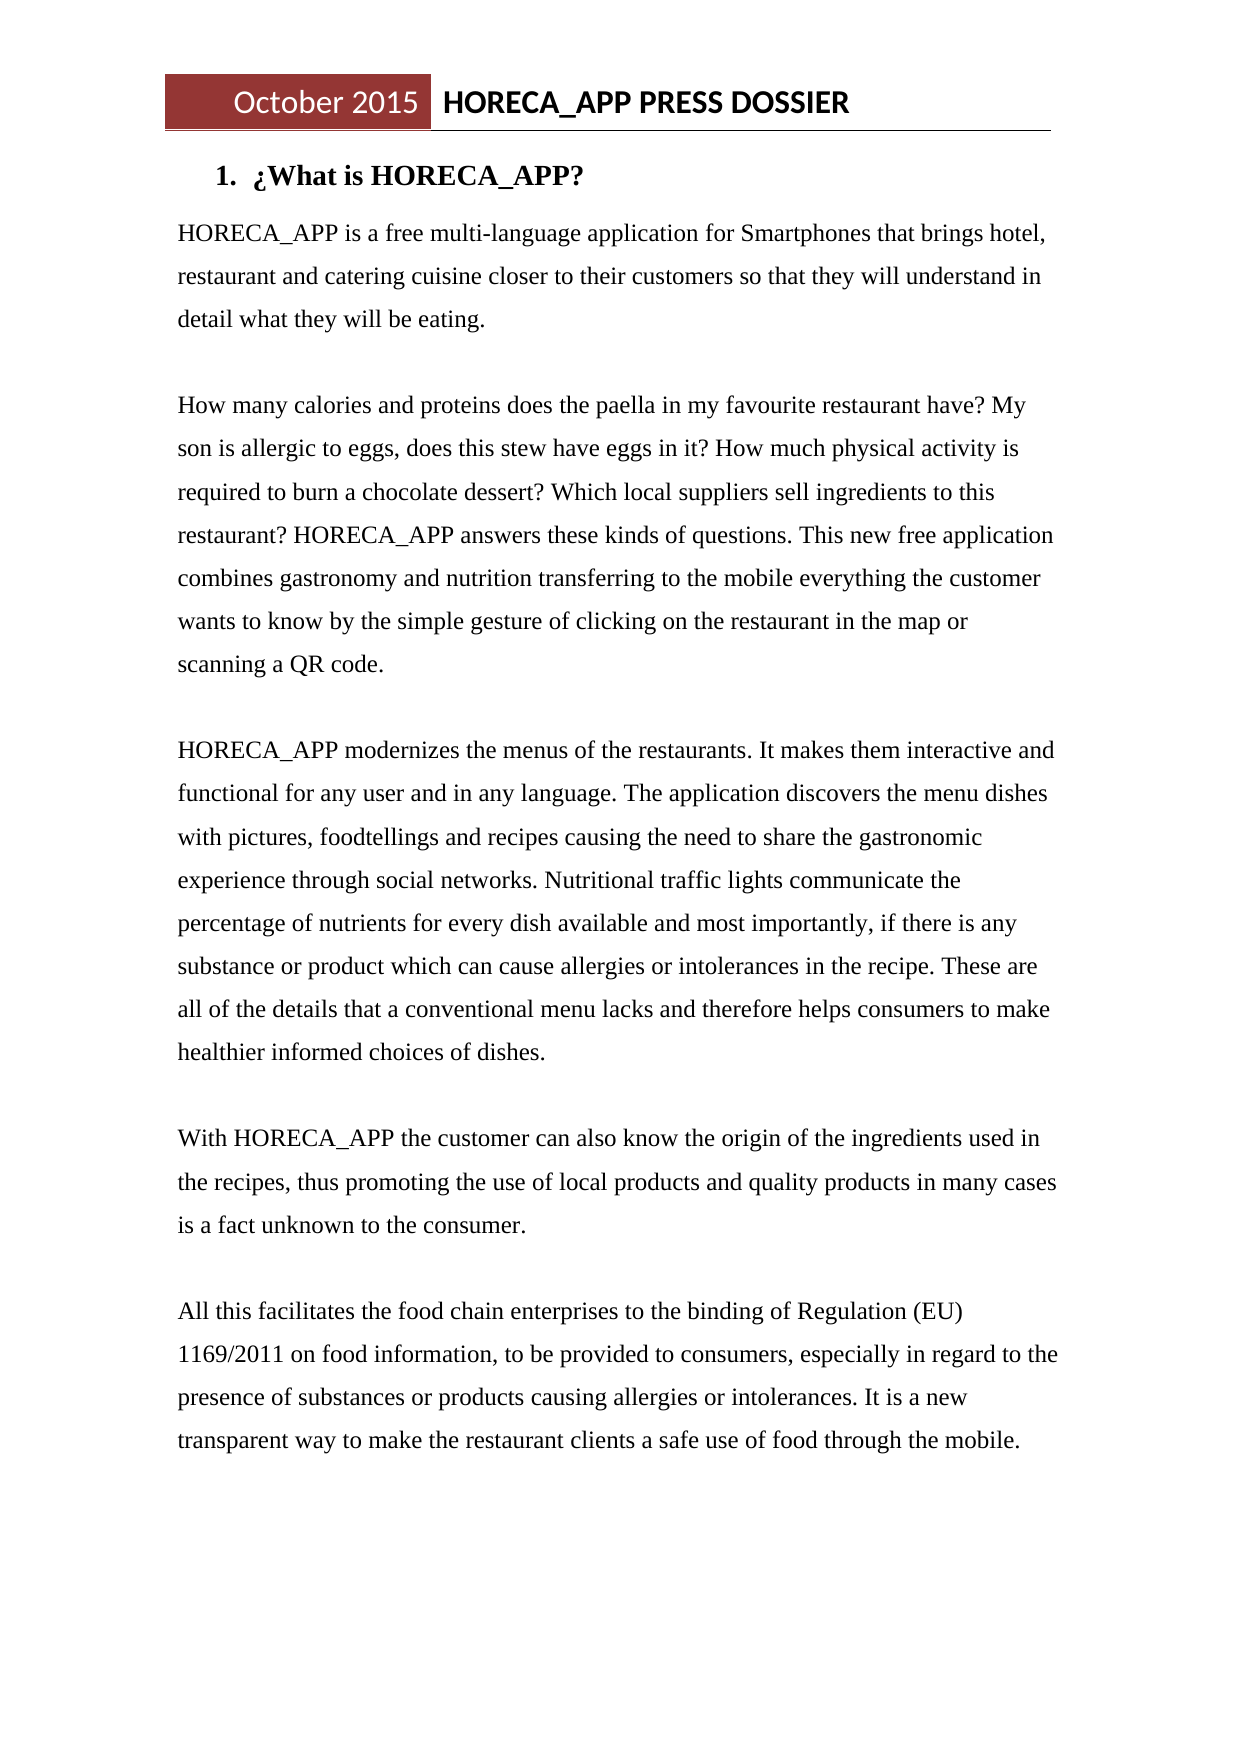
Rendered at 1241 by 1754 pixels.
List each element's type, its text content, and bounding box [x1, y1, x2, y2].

text HORECA_APP modernizes the menus of the restaurants. It makes them interactive and functional for any user and in any language. The application discovers the menu dishes with pictures, foodtellings and recipes causing the need to share the gastronomic experience through social networks. Nutritional traffic lights communicate the percentage of nutrients for every dish available and most importantly, if there is any substance or product which can cause allergies or intolerances in the recipe. These are all of the details that a conventional menu lacks and therefore helps consumers to make healthier informed choices of dishes. [177, 735, 1063, 1066]
text All this facilitates the food chain enterprises to the binding of Regulation (EU) 1169/2011 on food information, to be provided to consumers, especially in regard to the presence of substances or products causing allergies or intolerances. It is a new transparent way to make the restaurant clients a safe use of food through the mobile. [177, 1296, 1063, 1454]
text With HORECA_APP the customer can also know the origin of the ingredients used in the recipes, thus promoting the use of local products and quality products in many cases is a fact unknown to the consumer. [177, 1123, 1063, 1238]
text How many calories and proteins does the paella in my favourite restaurant have? My son is allergic to eggs, does this stew have eggs in it? How much physical activity is required to burn a chocolate dessert? Which local suppliers sell ingredients to this restaurant? HORECA_APP answers these kinds of questions. This new free application combines gastronomy and nutrition transferring to the mobile everything the customer wants to know by the simple gesture of clicking on the restaurant in the map or scanning a QR code. [177, 390, 1063, 678]
list ¿What is HORECA_APP? [215, 158, 1063, 192]
text HORECA_APP is a free multi-language application for Smartphones that brings hotel, restaurant and catering cuisine closer to their customers so that they will understand in detail what they will be eating. [177, 218, 1063, 333]
